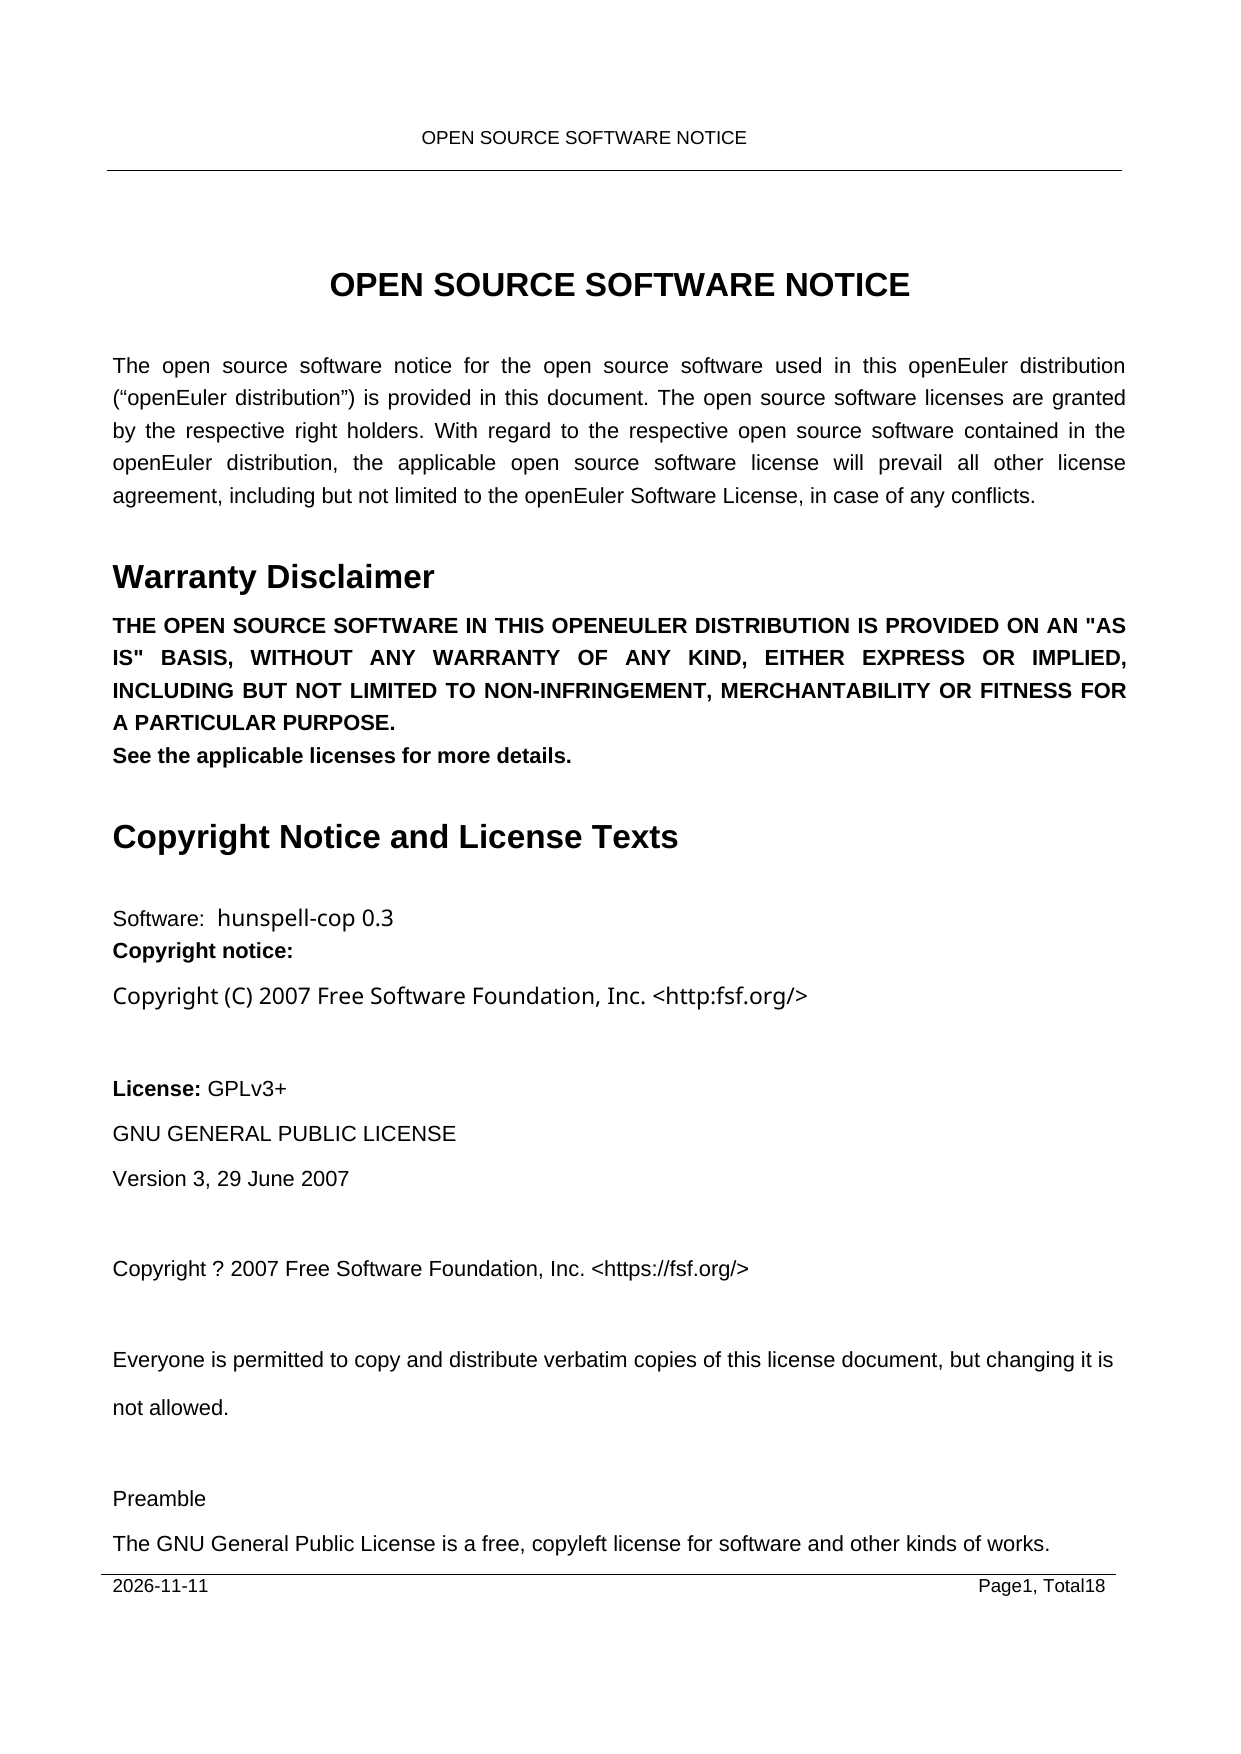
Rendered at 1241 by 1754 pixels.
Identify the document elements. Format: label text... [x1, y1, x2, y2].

text Everyone is permitted to copy and distribute verbatim copies of this license document, but changing it is not allowed. [112, 1343, 1128, 1424]
text Copyright notice: [112, 934, 1128, 966]
text The open source software notice for the open source software used in this openEuler distribution (“openEuler distribution”) is provided in this document. The open source software licenses are granted by the respective right holders. With regard to the respective open source software contained in the openEuler distribution, the applicable open source software license will prevail all other license agreement, including but not limited to the openEuler Software License, in case of any conflicts. [112, 349, 1128, 511]
text GNU GENERAL PUBLIC LICENSE [112, 1117, 1128, 1150]
text Copyright ? 2007 Free Software Foundation, Inc. <https://fsf.org/> [112, 1253, 1128, 1285]
text Version 3, 29 June 2007 [112, 1162, 1128, 1195]
text Copyright (C) 2007 Free Software Foundation, Inc. <http:fsf.org/> [112, 979, 1128, 1012]
text THE OPEN SOURCE SOFTWARE IN THIS OPENEULER DISTRIBUTION IS PROVIDED ON AN "AS IS" BASIS, WITHOUT ANY WARRANTY OF ANY KIND, EITHER EXPRESS OR IMPLIED, INCLUDING BUT NOT LIMITED TO NON-INFRINGEMENT, MERCHANTABILITY OR FITNESS FOR A PARTICULAR PURPOSE. See the applicable licenses for more details. [112, 609, 1128, 771]
text OPEN SOURCE SOFTWARE NOTICE [112, 251, 1128, 316]
text Software: hunspell-cop 0.3 [112, 901, 1128, 934]
text Preamble [112, 1482, 1128, 1514]
text Warranty Disclaimer [112, 544, 1128, 609]
text Copyright Notice and License Texts [112, 804, 1128, 869]
text License: GPLv3+ [112, 1072, 1128, 1105]
text The GNU General Public License is a free, copyleft license for software and other kinds of works. [112, 1527, 1128, 1559]
